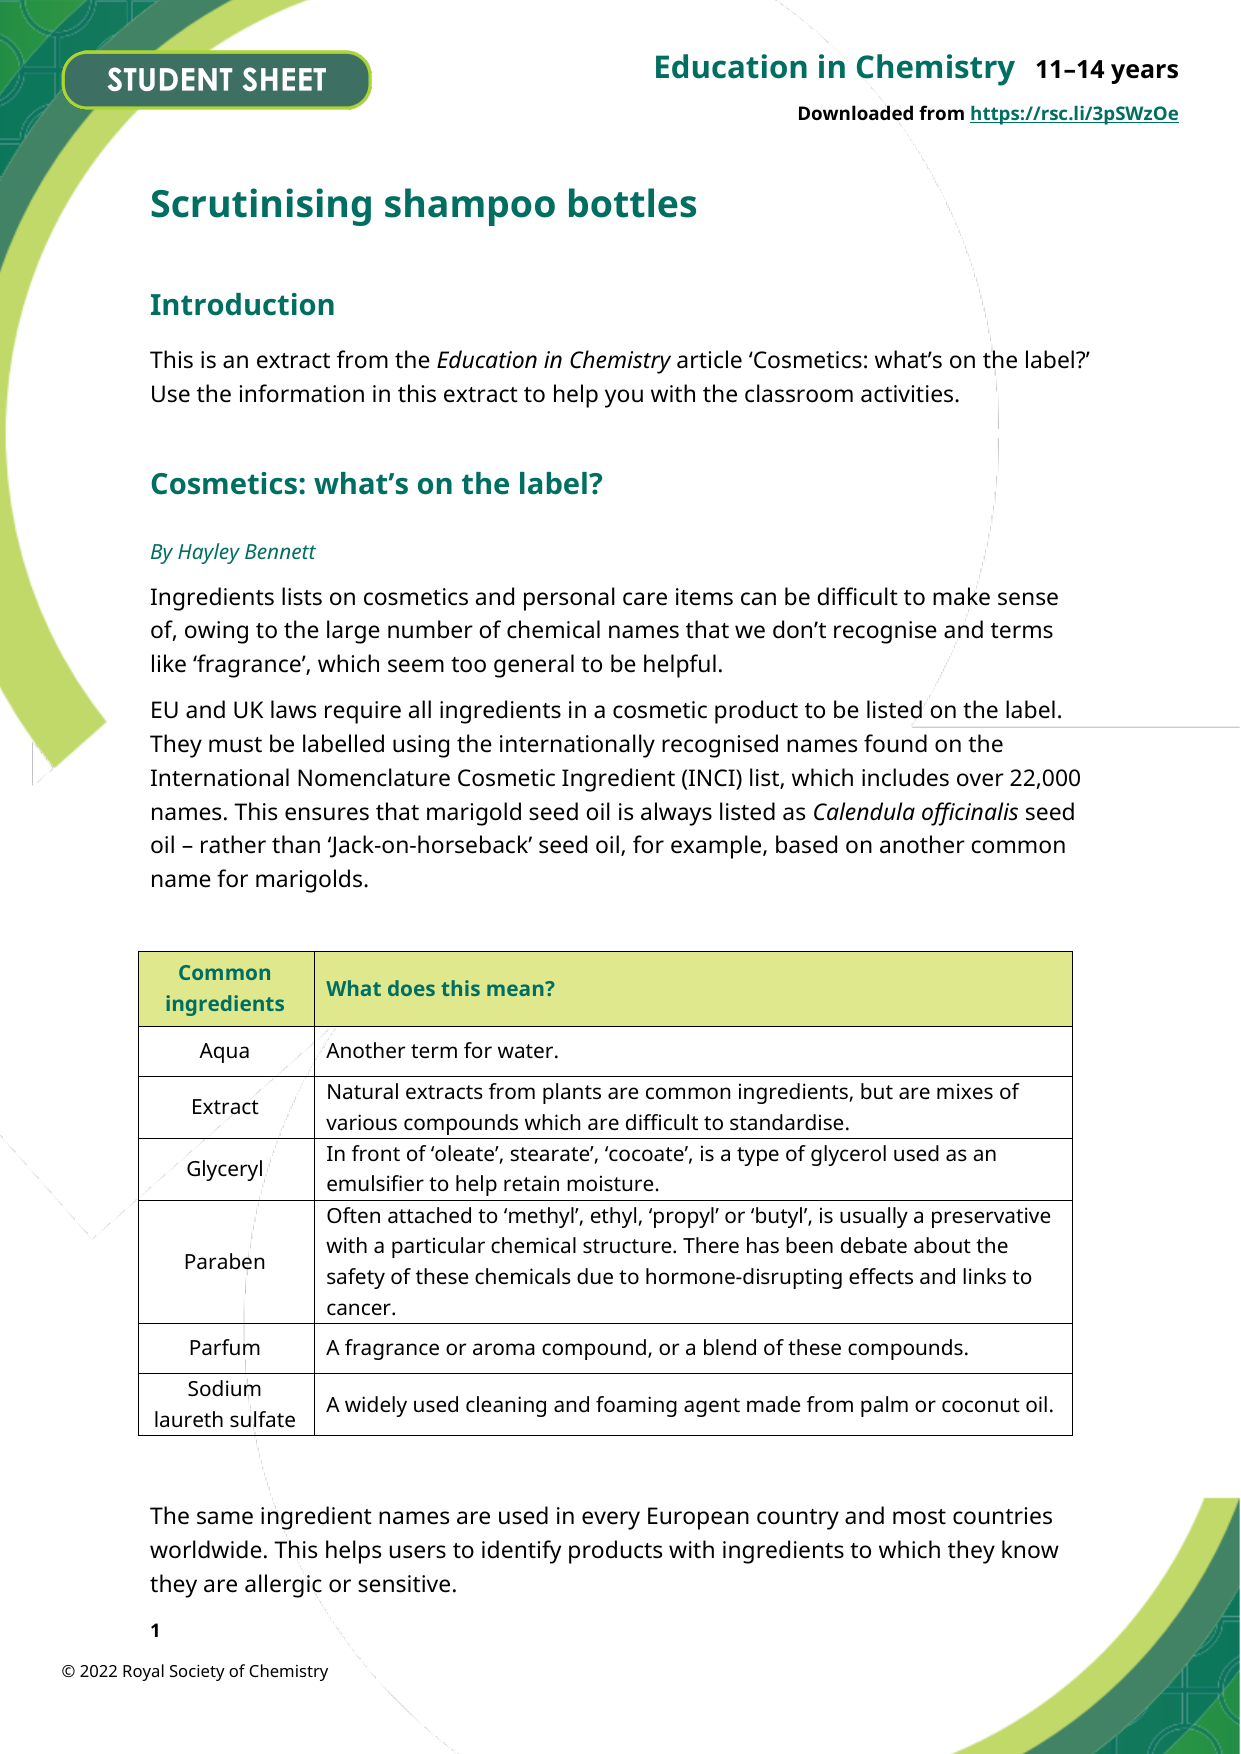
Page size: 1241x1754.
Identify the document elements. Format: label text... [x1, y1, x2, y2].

table_cell Natural extracts from plants are common ingredients, but are mixes of various compounds which are difficult to standardise. [315, 1077, 1072, 1138]
table_cell Paraben [139, 1201, 314, 1323]
text Cosmetics: what’s on the label? [150, 463, 1090, 503]
text Scrutinising shampoo bottles [150, 177, 1164, 228]
text This is an extract from the Education in Chemistry article ‘Cosmetics: what’s on the label?’ Use the information in this extract to help you with the classroom activities. [150, 344, 1090, 409]
table_cell Extract [139, 1077, 314, 1138]
text Introduction [150, 284, 1090, 324]
table_cell In front of ‘oleate’, stearate’, ‘cocoate’, is a type of glycerol used as an emulsifier to help retain moisture. [315, 1139, 1072, 1200]
table_cell A fragrance or aroma compound, or a blend of these compounds. [315, 1324, 1072, 1373]
text Ingredients lists on cosmetics and personal care items can be difficult to make sense of, owing to the large number of chemical names that we don’t recognise and terms like ‘fragrance’, which seem too general to be helpful. [150, 581, 1090, 679]
table_cell Parfum [139, 1324, 314, 1373]
table_cell Glyceryl [139, 1139, 314, 1200]
table_header Common ingredients [139, 952, 314, 1026]
table_cell A widely used cleaning and foaming agent made from palm or coconut oil. [315, 1374, 1072, 1435]
text EU and UK laws require all ingredients in a cosmetic product to be listed on the label. They must be labelled using the internationally recognised names found on the International Nomenclature Cosmetic Ingredient (INCI) list, which includes over 22,000 names. This ensures that marigold seed oil is always listed as Calendula officinalis seed oil – rather than ‘Jack-on-horseback’ seed oil, for example, based on another common name for marigolds. [150, 694, 1090, 894]
table_cell Aqua [139, 1027, 314, 1076]
table_header What does this mean? [315, 952, 1072, 1026]
text By Hayley Bennett [150, 537, 1090, 566]
text The same ingredient names are used in every European country and most countries worldwide. This helps users to identify products with ingredients to which they know they are allergic or sensitive. [150, 1500, 1090, 1599]
picture [61, 50, 372, 110]
table_cell Often attached to ‘methyl’, ethyl, ‘propyl’ or ‘butyl’, is usually a preservative with a particular chemical structure. There has been debate about the safety of these chemicals due to hormone-disrupting effects and links to cancer. [315, 1201, 1072, 1323]
table_cell Sodium laureth sulfate [139, 1374, 314, 1435]
table_cell Another term for water. [315, 1027, 1072, 1076]
